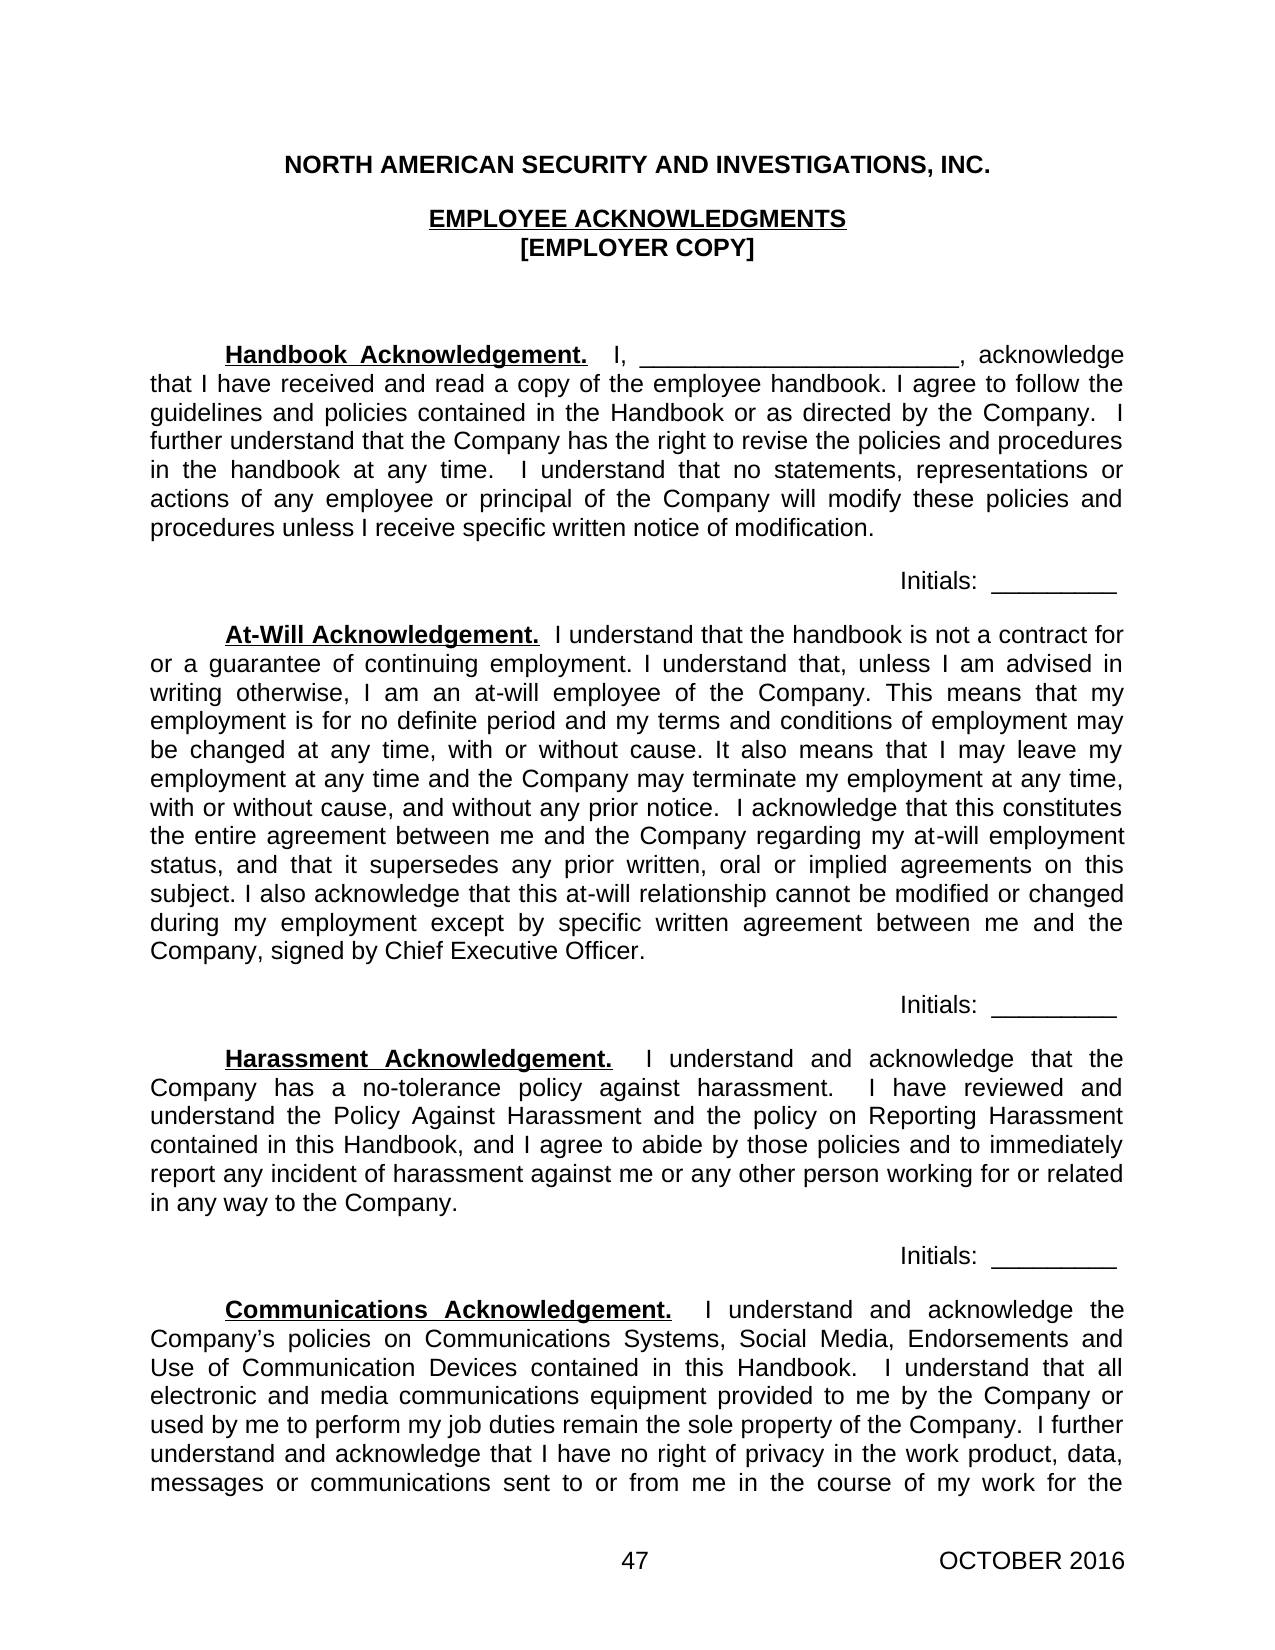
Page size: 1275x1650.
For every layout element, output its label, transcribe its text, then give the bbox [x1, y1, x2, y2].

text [150, 1295, 1125, 1496]
text EMPLOYEE ACKNOWLEDGMENTS [150, 204, 1125, 232]
text At-Will Acknowledgement. I understand that the handbook is not a contract for or a guarantee of continuing employment. I understand that, unless I am advised in writing otherwise, I am an at-will employee of the Company. This means that my employment is for no definite period and my terms and conditions of employment may be changed at any time, with or without cause. It also means that I may leave my employment at any time and the Company may terminate my employment at any time, with or without cause, and without any prior notice. I acknowledge that this constitutes the entire agreement between me and the Company regarding my at-will employment status, and that it supersedes any prior written, oral or implied agreements on this subject. I also acknowledge that this at-will relationship cannot be modified or changed during my employment except by specific written agreement between me and the Company, signed by Chief Executive Officer. [150, 620, 1125, 965]
text Handbook Acknowledgement. I, _______________________, acknowledge that I have received and read a copy of the employee handbook. I agree to follow the guidelines and policies contained in the Handbook or as directed by the Company. I further understand that the Company has the right to revise the policies and procedures in the handbook at any time. I understand that no statements, representations or actions of any employee or principal of the Company will modify these policies and procedures unless I receive specific written notice of modification. [150, 340, 1125, 541]
text [EMPLOYER COPY] [150, 232, 1125, 261]
text Initials: _________ [150, 1241, 1125, 1270]
text NORTH AMERICAN SECURITY AND INVESTIGATIONS, INC. [150, 150, 1125, 179]
text Harassment Acknowledgement. I understand and acknowledge that the Company has a no-tolerance policy against harassment. I have reviewed and understand the Policy Against Harassment and the policy on Reporting Harassment contained in this Handbook, and I agree to abide by those policies and to immediately report any incident of harassment against me or any other person working for or related in any way to the Company. [150, 1044, 1125, 1216]
text Initials: _________ [150, 990, 1125, 1019]
text Initials: _________ [150, 566, 1125, 595]
